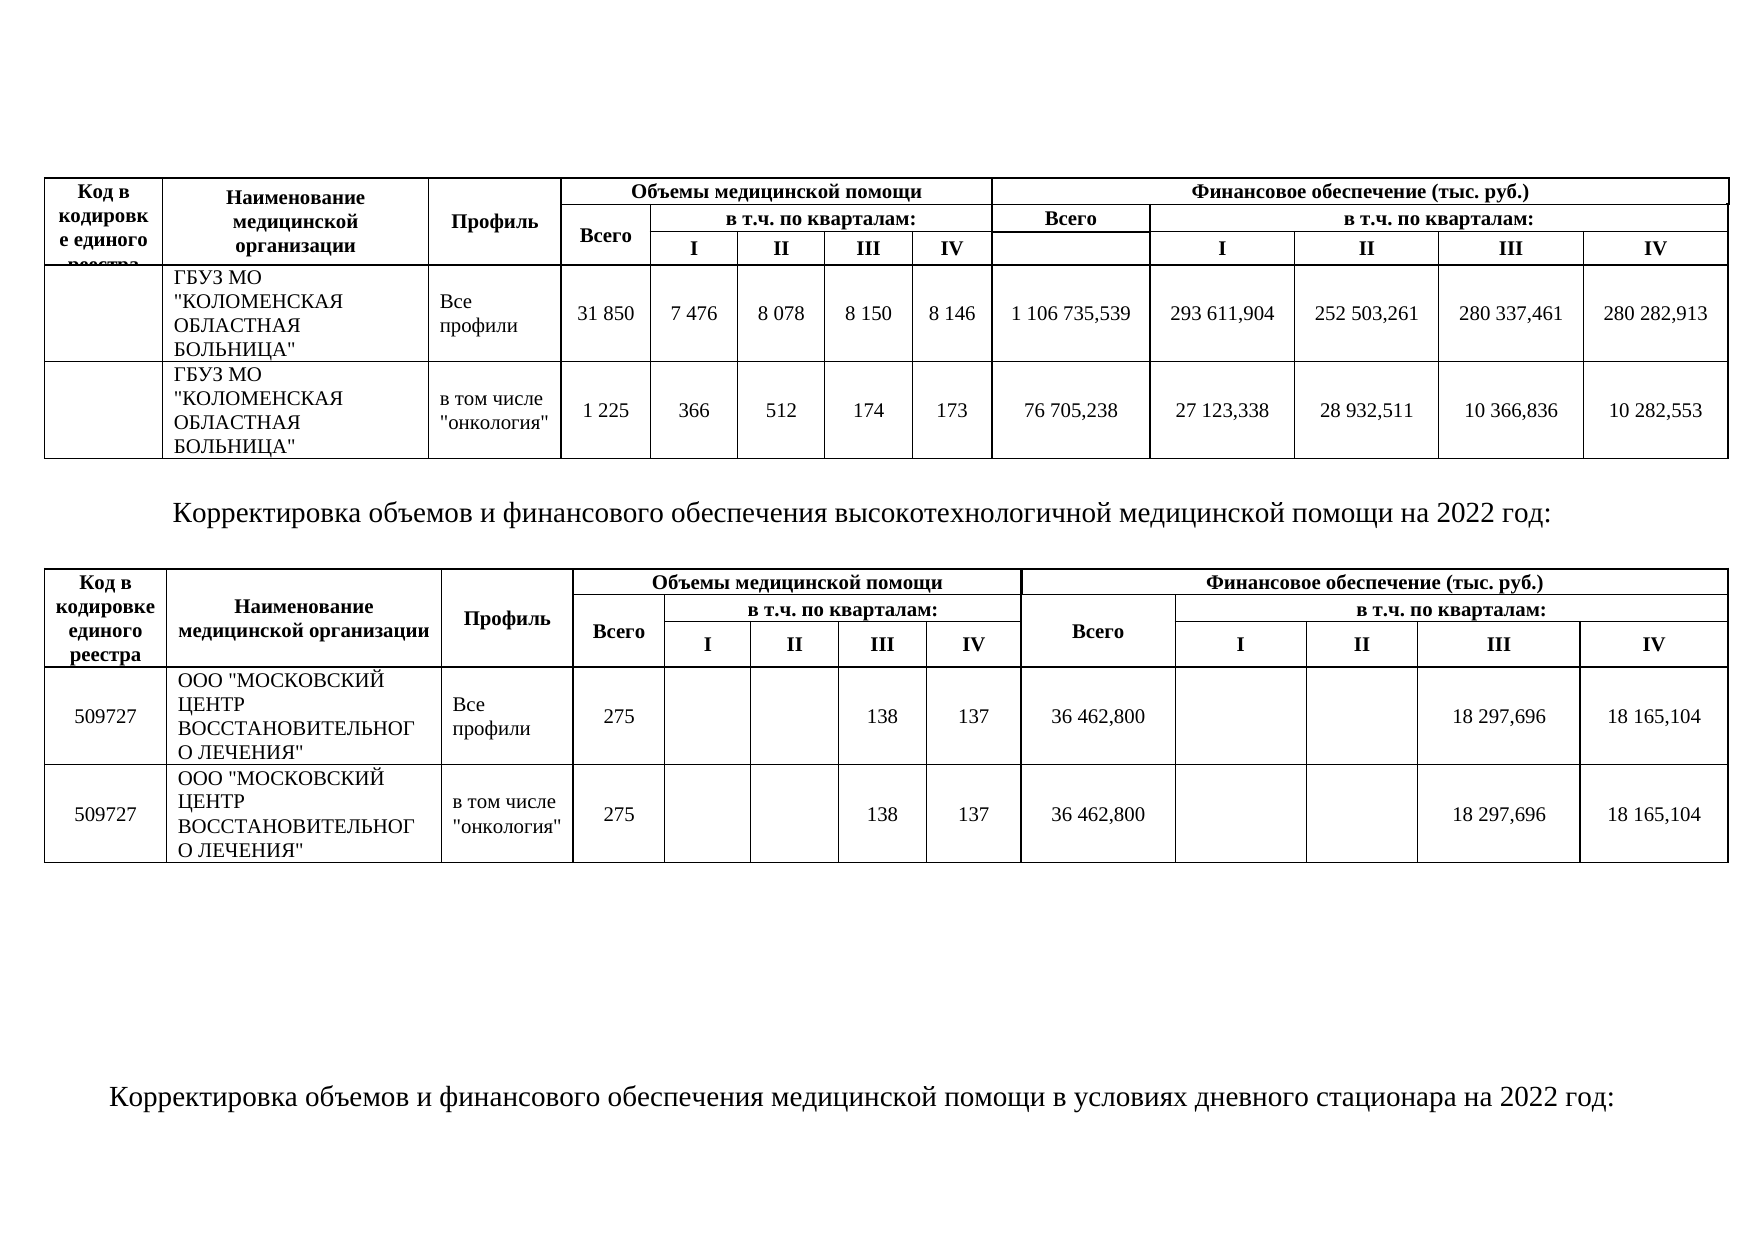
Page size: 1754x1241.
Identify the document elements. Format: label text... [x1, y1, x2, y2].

table_header Код в кодировке единого реестра [45, 179, 162, 264]
table_cell 137 [927, 668, 1020, 764]
table_cell 512 [738, 362, 824, 458]
table_cell в т.ч. по кварталам: [665, 595, 1020, 621]
table_cell в том числе "онкология" [442, 765, 572, 862]
table_header Финансовое обеспечение (тыс. руб.) [993, 179, 1728, 204]
table_cell ООО "МОСКОВСКИЙ ЦЕНТР ВОССТАНОВИТЕЛЬНОГО ЛЕЧЕНИЯ" [167, 765, 441, 862]
table_cell 138 [839, 765, 926, 862]
table_cell I [1151, 232, 1294, 264]
table_cell 10 282,553 [1584, 362, 1727, 458]
table_cell 293 611,904 [1151, 266, 1294, 361]
table_cell 18 165,104 [1581, 668, 1727, 764]
table_header Наименование медицинской организации [167, 570, 441, 666]
table_cell Всего [993, 205, 1149, 231]
table_cell 7 476 [651, 266, 737, 361]
table_header Объемы медицинской помощи [562, 179, 991, 204]
table_cell 275 [574, 765, 664, 862]
table_header Объемы медицинской помощи [574, 570, 1020, 594]
table_cell 509727 [45, 668, 166, 764]
table_cell в т.ч. по кварталам: [651, 205, 991, 231]
table_cell 18 165,104 [1581, 765, 1727, 862]
table_cell 28 932,511 [1295, 362, 1438, 458]
table_cell [1176, 668, 1306, 764]
table_cell Всего [562, 205, 650, 264]
table_cell [993, 233, 1149, 264]
table_cell 174 [825, 362, 912, 458]
table_cell II [751, 622, 838, 666]
table_cell 509727 [45, 765, 166, 862]
table_cell 10 366,836 [1439, 362, 1583, 458]
table_cell 18 297,696 [1418, 765, 1579, 862]
table_cell 31 850 [562, 266, 650, 361]
table_cell II [738, 232, 824, 264]
table_cell ГБУЗ МО "КОЛОМЕНСКАЯ ОБЛАСТНАЯ БОЛЬНИЦА" [163, 266, 428, 361]
table_cell III [1439, 232, 1583, 264]
table_cell 8 146 [913, 266, 991, 361]
table_cell [45, 266, 162, 361]
table_cell 1 106 735,539 [993, 266, 1149, 361]
table_cell IV [927, 622, 1020, 666]
table_cell 280 282,913 [1584, 266, 1727, 361]
table_cell III [825, 232, 912, 264]
table_cell I [651, 232, 737, 264]
table_cell [751, 765, 838, 862]
table_cell 36 462,800 [1022, 765, 1175, 862]
table_header Профиль [442, 570, 572, 666]
table_cell III [1418, 622, 1579, 666]
table_cell 366 [651, 362, 737, 458]
table_cell [1176, 765, 1306, 862]
table_cell в т.ч. по кварталам: [1151, 205, 1727, 231]
table_cell 76 705,238 [993, 362, 1149, 458]
table_cell IV [913, 232, 991, 264]
table_cell Все профили [429, 266, 560, 361]
text Корректировка объемов и финансового обеспечения высокотехнологичной медицинской помощи на 2022 год: [89, 495, 1636, 529]
table_header Профиль [429, 179, 560, 264]
table_cell Всего [574, 595, 664, 666]
table_cell Все профили [442, 668, 572, 764]
table_cell ГБУЗ МО "КОЛОМЕНСКАЯ ОБЛАСТНАЯ БОЛЬНИЦА" [163, 362, 428, 458]
table_cell II [1295, 232, 1438, 264]
table_cell 8 078 [738, 266, 824, 361]
table_cell 8 150 [825, 266, 912, 361]
table_cell III [839, 622, 926, 666]
table_cell 138 [839, 668, 926, 764]
table_cell 280 337,461 [1439, 266, 1583, 361]
table_cell ООО "МОСКОВСКИЙ ЦЕНТР ВОССТАНОВИТЕЛЬНОГО ЛЕЧЕНИЯ" [167, 668, 441, 764]
table_cell в том числе "онкология" [429, 362, 560, 458]
table_cell 252 503,261 [1295, 266, 1438, 361]
table_cell II [1307, 622, 1417, 666]
table_header Финансовое обеспечение (тыс. руб.) [1023, 570, 1727, 594]
table_header Наименование медицинской организации [163, 179, 428, 264]
text Корректировка объемов и финансового обеспечения медицинской помощи в условиях дневного стационара на 2022 год: [89, 1079, 1636, 1113]
table_cell 1 225 [562, 362, 650, 458]
table_cell 173 [913, 362, 991, 458]
table_cell 18 297,696 [1418, 668, 1579, 764]
table_cell [1307, 765, 1417, 862]
table_cell [1307, 668, 1417, 764]
table_cell [751, 668, 838, 764]
table_cell I [665, 622, 750, 666]
table_header Код в кодировке единого реестра [45, 570, 166, 666]
table_cell IV [1581, 622, 1727, 666]
table_cell IV [1584, 232, 1727, 264]
table_cell [665, 668, 750, 764]
table_cell Всего [1022, 595, 1175, 666]
table_cell 275 [574, 668, 664, 764]
table_cell в т.ч. по кварталам: [1176, 595, 1727, 621]
table_cell [665, 765, 750, 862]
table_cell 36 462,800 [1022, 668, 1175, 764]
table_cell I [1176, 622, 1306, 666]
table_cell 27 123,338 [1151, 362, 1294, 458]
table_cell [45, 362, 162, 458]
table_cell 137 [927, 765, 1020, 862]
